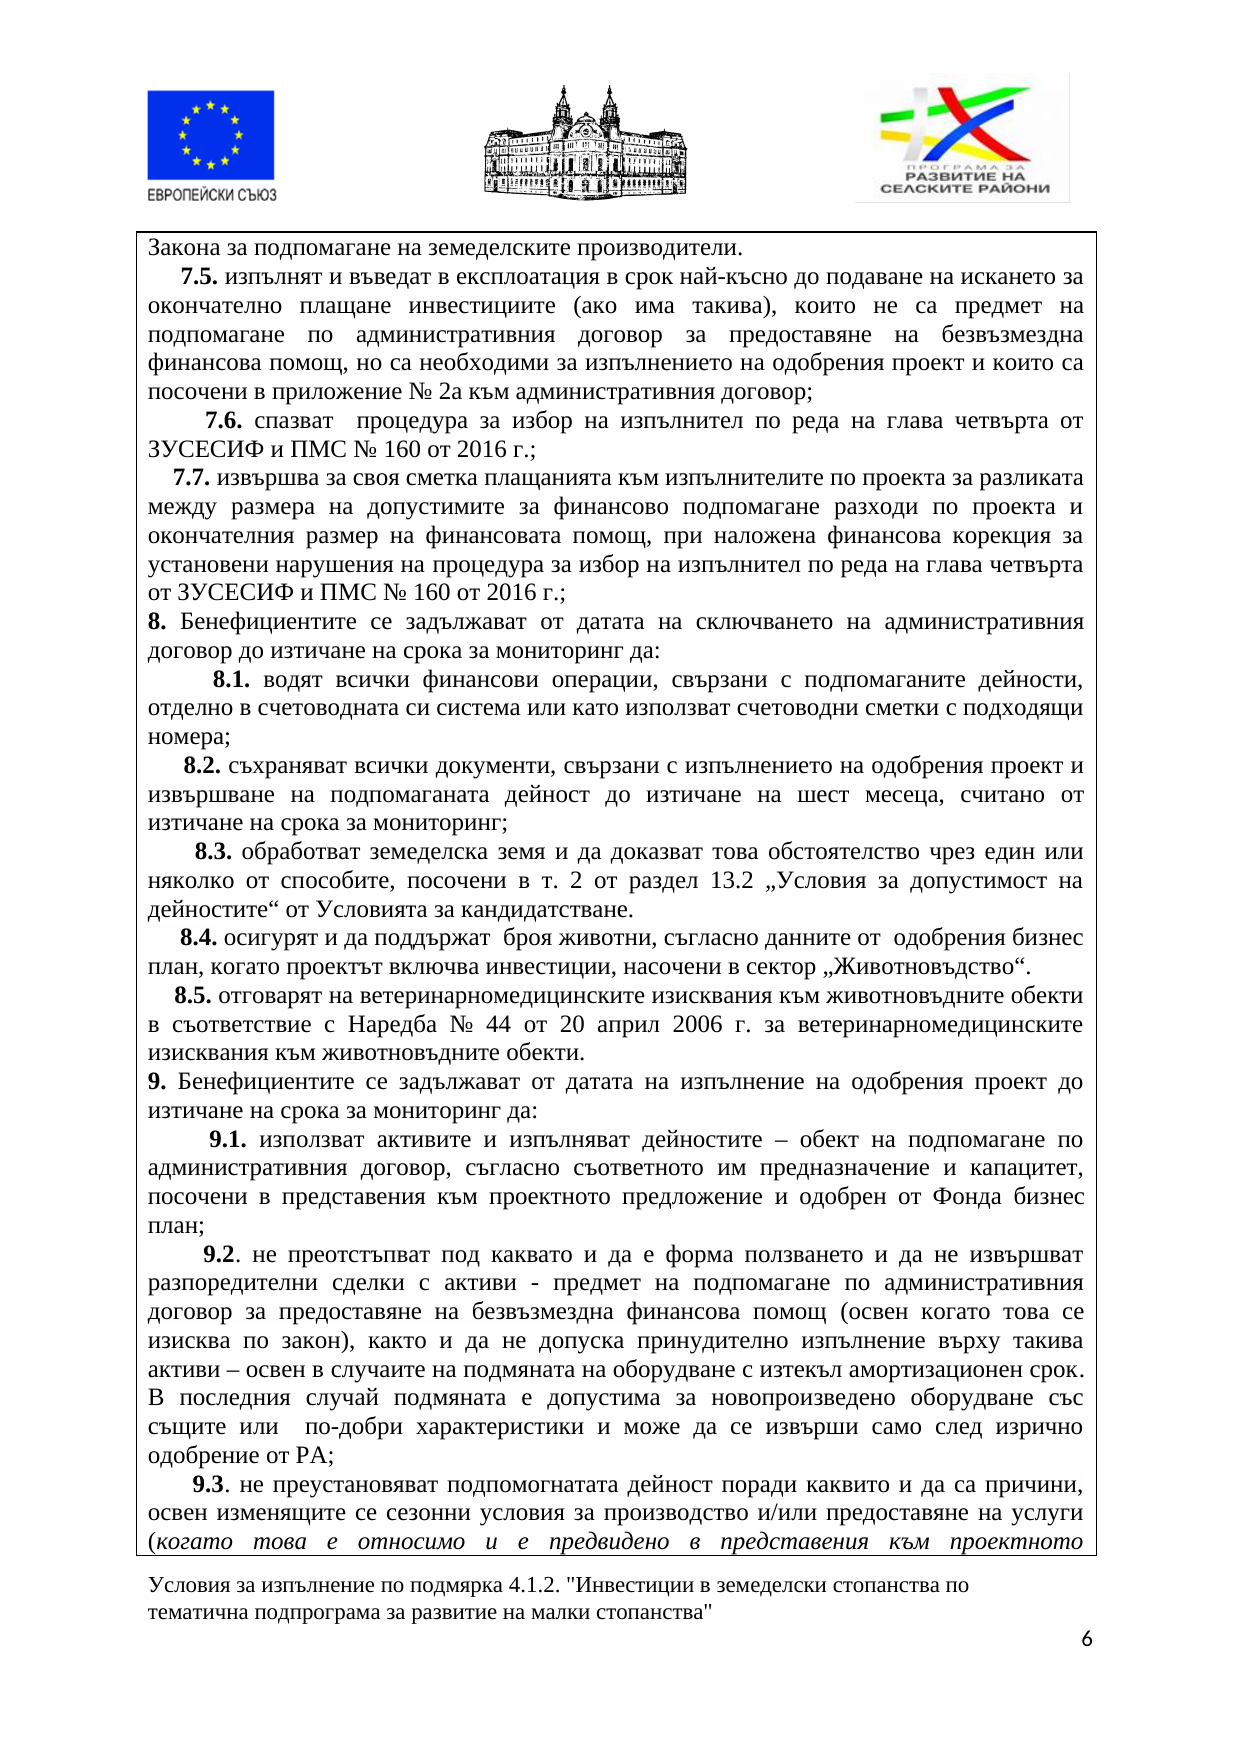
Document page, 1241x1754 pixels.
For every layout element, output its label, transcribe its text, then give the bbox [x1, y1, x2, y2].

picture [147, 89, 278, 204]
picture [855, 73, 1071, 204]
picture [479, 81, 695, 204]
